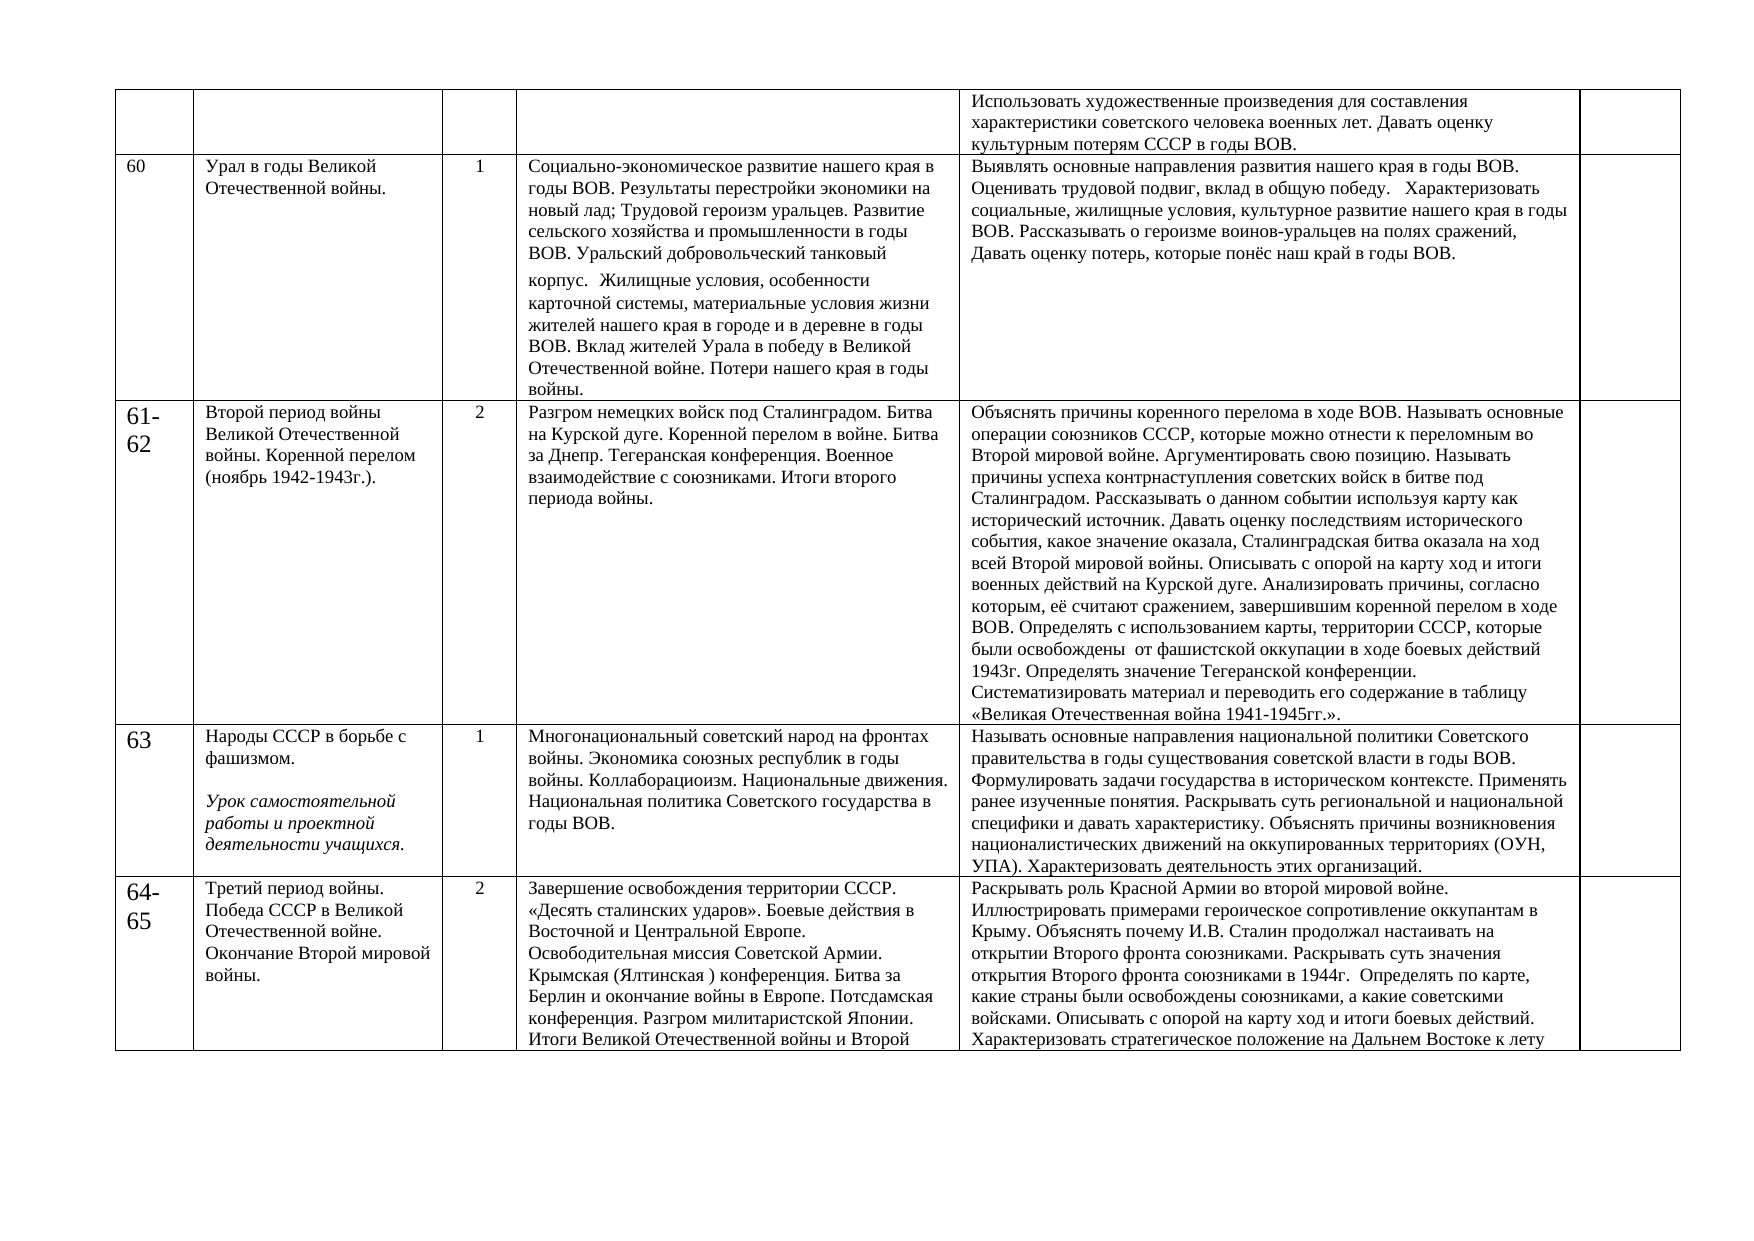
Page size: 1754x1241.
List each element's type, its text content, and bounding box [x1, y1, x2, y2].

table_cell Социально-экономическое развитие нашего края в годы ВОВ. Результаты перестройки экономики на новый лад; Трудовой героизм уральцев. Развитие сельского хозяйства и промышленности в годы ВОВ. Уральский добровольческий танковый корпус. Жилищные условия, особенности карточной системы, материальные условия жизни жителей нашего края в городе и в деревне в годы ВОВ. Вклад жителей Урала в победу в Великой Отечественной войне. Потери нашего края в годы войны. [517, 155, 959, 400]
table_cell 2 [443, 401, 516, 724]
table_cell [960, 90, 1579, 154]
table_cell [1581, 725, 1680, 876]
table_cell [1581, 90, 1680, 154]
table_cell [1581, 401, 1680, 724]
table_cell 2 [443, 877, 516, 1050]
table_cell 64-65 [116, 877, 193, 1050]
table_cell Второй период войны Великой Отечественной войны. Коренной перелом (ноябрь 1942-1943г.). [194, 401, 442, 724]
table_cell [517, 877, 959, 1050]
table_cell [1581, 877, 1680, 1050]
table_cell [194, 90, 442, 154]
table_cell Разгром немецких войск под Сталинградом. Битва на Курской дуге. Коренной перелом в войне. Битва за Днепр. Тегеранская конференция. Военное взаимодействие с союзниками. Итоги второго периода войны. [517, 401, 959, 724]
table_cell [194, 877, 442, 1050]
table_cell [960, 877, 1579, 1050]
table_cell 61-62 [116, 401, 193, 724]
table_cell Многонациональный советский народ на фронтах войны. Экономика союзных республик в годы войны. Коллаборациоизм. Национальные движения. Национальная политика Советского государства в годы ВОВ. [517, 725, 959, 876]
table_cell Объяснять причины коренного перелома в ходе ВОВ. Называть основные операции союзников СССР, которые можно отнести к переломным во Второй мировой войне. Аргументировать свою позицию. Называть причины успеха контрнаступления советских войск в битве под Сталинградом. Рассказывать о данном событии используя карту как исторический источник. Давать оценку последствиям исторического события, какое значение оказала, Сталинградская битва оказала на ход всей Второй мировой войны. Описывать с опорой на карту ход и итоги военных действий на Курской дуге. Анализировать причины, согласно которым, её считают сражением, завершившим коренной перелом в ходе ВОВ. Определять с использованием карты, территории СССР, которые были освобождены от фашистской оккупации в ходе боевых действий 1943г. Определять значение Тегеранской конференции. Систематизировать материал и переводить его содержание в таблицу «Великая Отечественная война 1941-1945гг.». [960, 401, 1579, 724]
table_cell 63 [116, 725, 193, 876]
table_cell Народы СССР в борьбе с фашизмом. Урок самостоятельной работы и проектной деятельности учащихся. [194, 725, 442, 876]
table_cell Выявлять основные направления развития нашего края в годы ВОВ. Оценивать трудовой подвиг, вклад в общую победу. Характеризовать социальные, жилищные условия, культурное развитие нашего края в годы ВОВ. Рассказывать о героизме воинов-уральцев на полях сражений, Давать оценку потерь, которые понёс наш край в годы ВОВ. [960, 155, 1579, 400]
table_cell Называть основные направления национальной политики Советского правительства в годы существования советской власти в годы ВОВ. Формулировать задачи государства в историческом контексте. Применять ранее изученные понятия. Раскрывать суть региональной и национальной специфики и давать характеристику. Объяснять причины возникновения националистических движений на оккупированных территориях (ОУН, УПА). Характеризовать деятельность этих организаций. [960, 725, 1579, 876]
table_cell 1 [443, 155, 516, 400]
table_cell [1581, 155, 1680, 400]
table_cell 1 [443, 725, 516, 876]
table_cell 1 [443, 90, 516, 154]
table_cell 60 [116, 155, 193, 400]
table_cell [517, 90, 959, 154]
table_cell 59 [116, 90, 193, 154]
table_cell Урал в годы Великой Отечественной войны. [194, 155, 442, 400]
